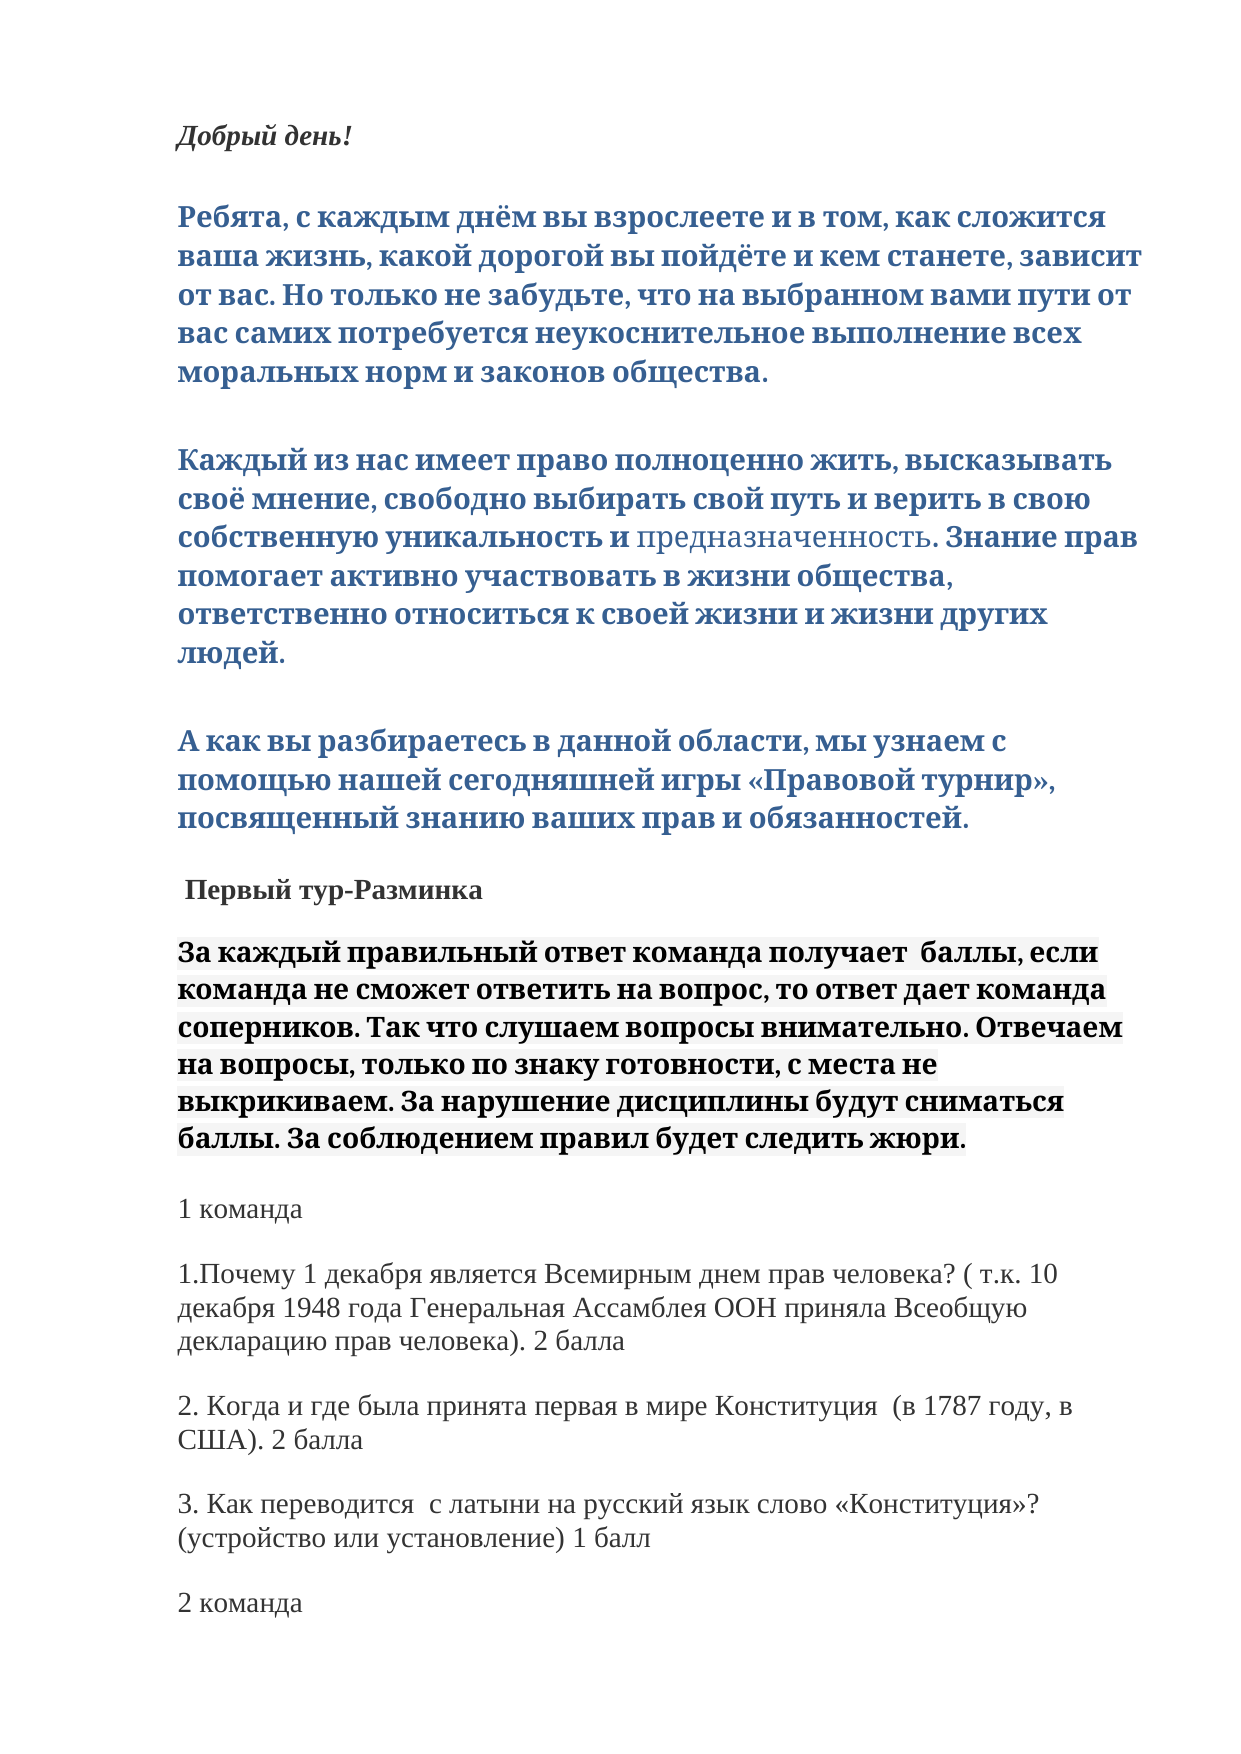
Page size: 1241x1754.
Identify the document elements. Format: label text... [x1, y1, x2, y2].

text 3. Как переводится с латыни на русский язык слово «Конституция»? (устройство или установление) 1 балл [177, 1487, 1152, 1554]
subtitle Каждый из нас имеет право полноценно жить, высказывать своё мнение, свободно выбирать свой путь и верить в свою собственную уникальность и предназначенность. Знание прав помогает активно участвовать в жизни общества, ответственно относиться к своей жизни и жизни других людей. [177, 444, 1152, 671]
subtitle За каждый правильный ответ команда получает баллы, если команда не сможет ответить на вопрос, то ответ дает команда соперников. Так что слушаем вопросы внимательно. Отвечаем на вопросы, только по знаку готовности, с места не выкрикиваем. За нарушение дисциплины будут сниматься баллы. За соблюдением правил будет следить жюри. [177, 937, 1152, 1156]
subtitle Ребята, с каждым днём вы взрослеете и в том, как сложится ваша жизнь, какой дорогой вы пойдёте и кем станете, зависит от вас. Но только не забудьте, что на выбранном вами пути от вас самих потребуется неукоснительное выполнение всех моральных норм и законов общества. [177, 202, 1152, 389]
text 1.Почему 1 декабря является Всемирным днем прав человека? ( т.к. 10 декабря 1948 года Генеральная Ассамблея ООН приняла Всеобщую декларацию прав человека). 2 балла [177, 1256, 1152, 1357]
text 1 команда [177, 1192, 1152, 1225]
subtitle А как вы разбираетесь в данной области, мы узнаем с помощью нашей сегодняшней игры «Правовой турнир», посвященный знанию ваших прав и обязанностей. [177, 726, 1152, 836]
text 2 команда [177, 1585, 1152, 1618]
text Первый тур-Разминка [177, 872, 1152, 906]
text Добрый день! [177, 118, 1152, 152]
text 2. Когда и где была принята первая в мире Конституция (в 1787 году, в США). 2 балла [177, 1388, 1152, 1455]
